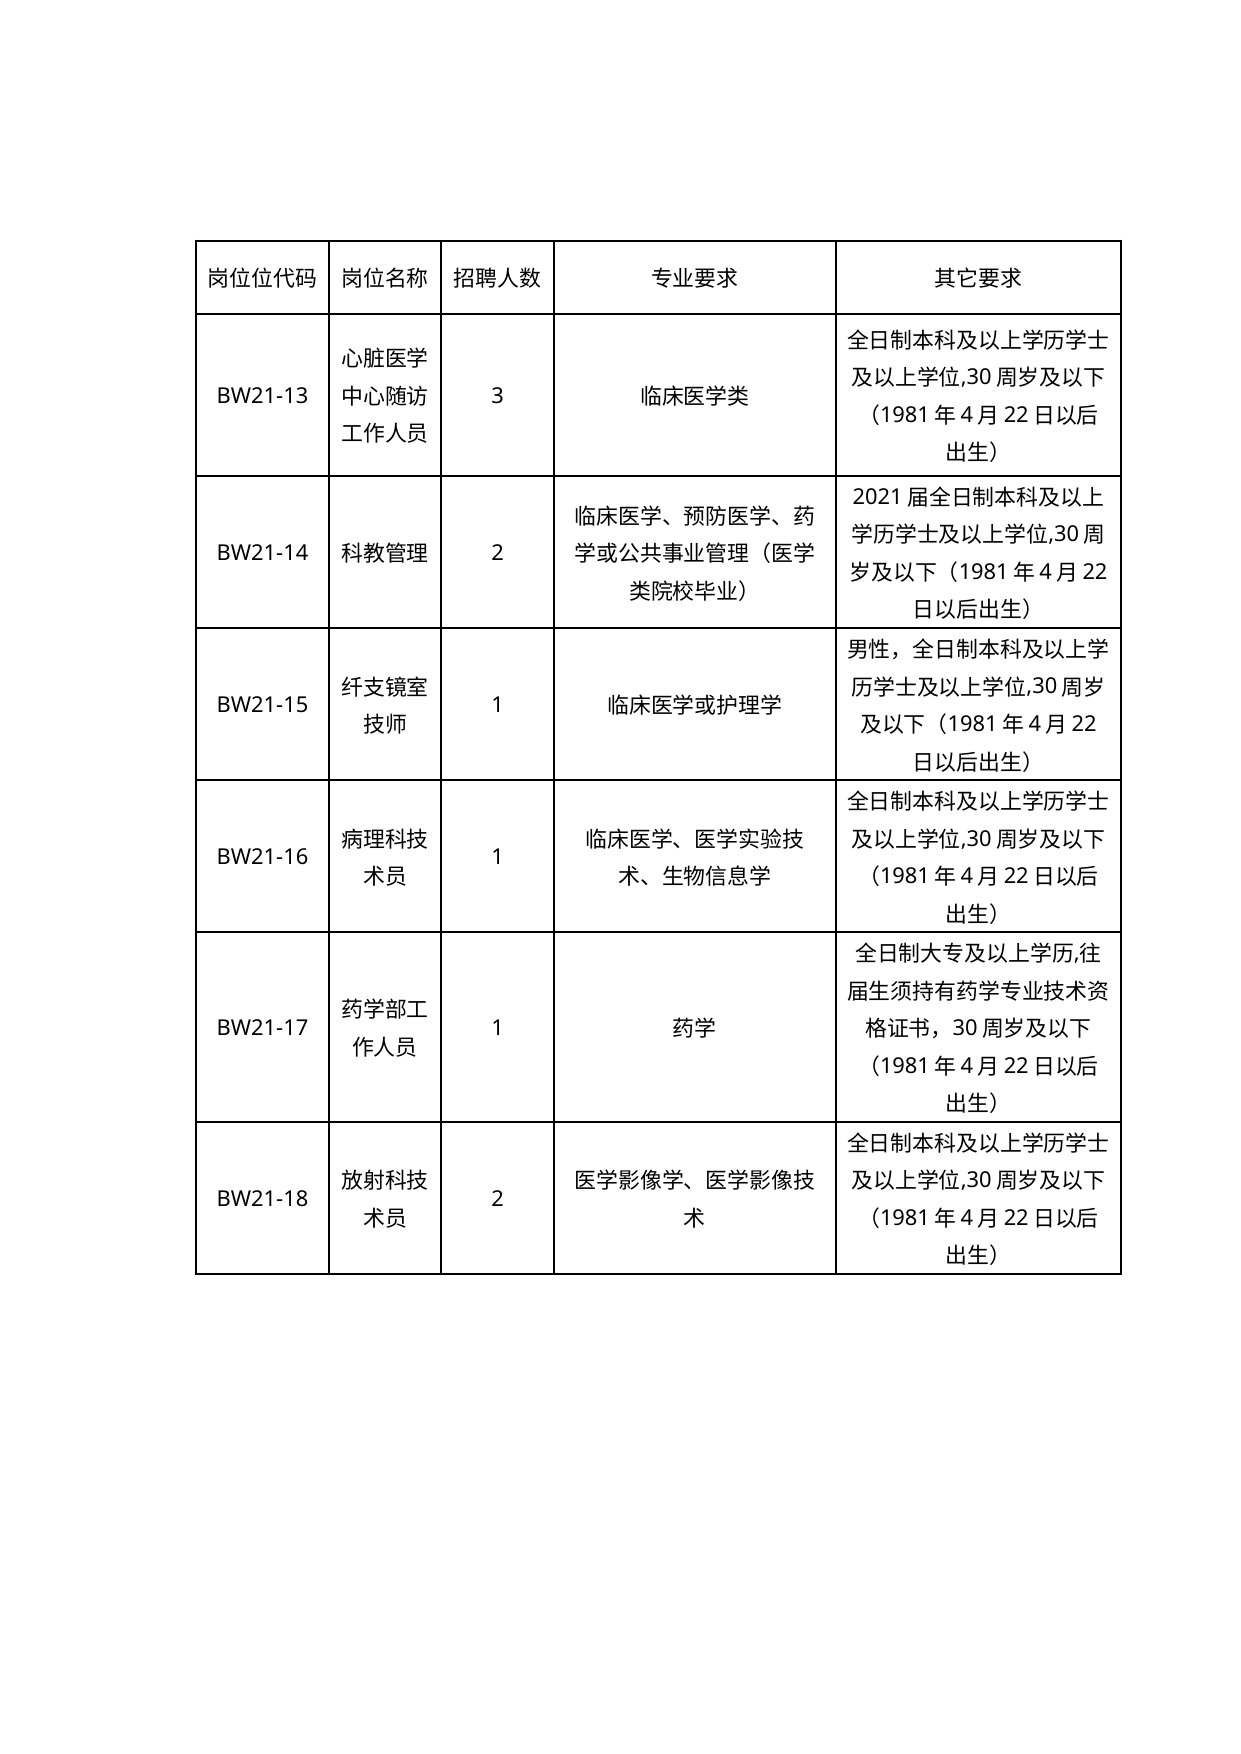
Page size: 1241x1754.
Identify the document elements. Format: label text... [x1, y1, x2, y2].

table_cell 科教管理 [330, 477, 440, 627]
table_cell 全日制本科及以上学历学士及以上学位,30周岁及以下（1981年4月22日以后出生） [837, 315, 1120, 475]
table_cell 医学影像学、医学影像技术 [555, 1123, 835, 1273]
table_cell 3 [442, 315, 553, 475]
table_cell 1 [442, 629, 553, 779]
table_cell 2021届全日制本科及以上学历学士及以上学位,30周岁及以下（1981年4月22日以后出生） [837, 477, 1120, 627]
table_cell 药学部工作人员 [330, 933, 440, 1121]
table_cell 临床医学、预防医学、药学或公共事业管理（医学类院校毕业） [555, 477, 835, 627]
table_cell BW21-14 [197, 477, 328, 627]
table_cell 纤支镜室技师 [330, 629, 440, 779]
table_cell 临床医学或护理学 [555, 629, 835, 779]
table_cell BW21-17 [197, 933, 328, 1121]
table_cell 1 [442, 933, 553, 1121]
table_cell 男性，全日制本科及以上学历学士及以上学位,30周岁及以下（1981年4月22日以后出生） [837, 629, 1120, 779]
table_cell 放射科技术员 [330, 1123, 440, 1273]
table_cell 药学 [555, 933, 835, 1121]
table_cell 全日制本科及以上学历学士及以上学位,30周岁及以下（1981年4月22日以后出生） [837, 1123, 1120, 1273]
table_cell 全日制本科及以上学历学士及以上学位,30周岁及以下（1981年4月22日以后出生） [837, 781, 1120, 931]
table_cell BW21-15 [197, 629, 328, 779]
table_cell 病理科技术员 [330, 781, 440, 931]
table_header 岗位名称 [330, 242, 440, 312]
table_cell BW21-16 [197, 781, 328, 931]
table_cell 1 [442, 781, 553, 931]
table_cell 2 [442, 477, 553, 627]
table_cell BW21-13 [197, 315, 328, 475]
table_cell 心脏医学中心随访工作人员 [330, 315, 440, 475]
table_header 专业要求 [555, 242, 835, 312]
table_cell 2 [442, 1123, 553, 1273]
table_cell 临床医学、医学实验技术、生物信息学 [555, 781, 835, 931]
table_header 岗位位代码 [197, 242, 328, 312]
table_cell 临床医学类 [555, 315, 835, 475]
table_cell BW21-18 [197, 1123, 328, 1273]
table_header 其它要求 [837, 242, 1120, 312]
table_cell 全日制大专及以上学历,往届生须持有药学专业技术资格证书，30周岁及以下（1981年4月22日以后出生） [837, 933, 1120, 1121]
table_header 招聘人数 [442, 242, 553, 312]
